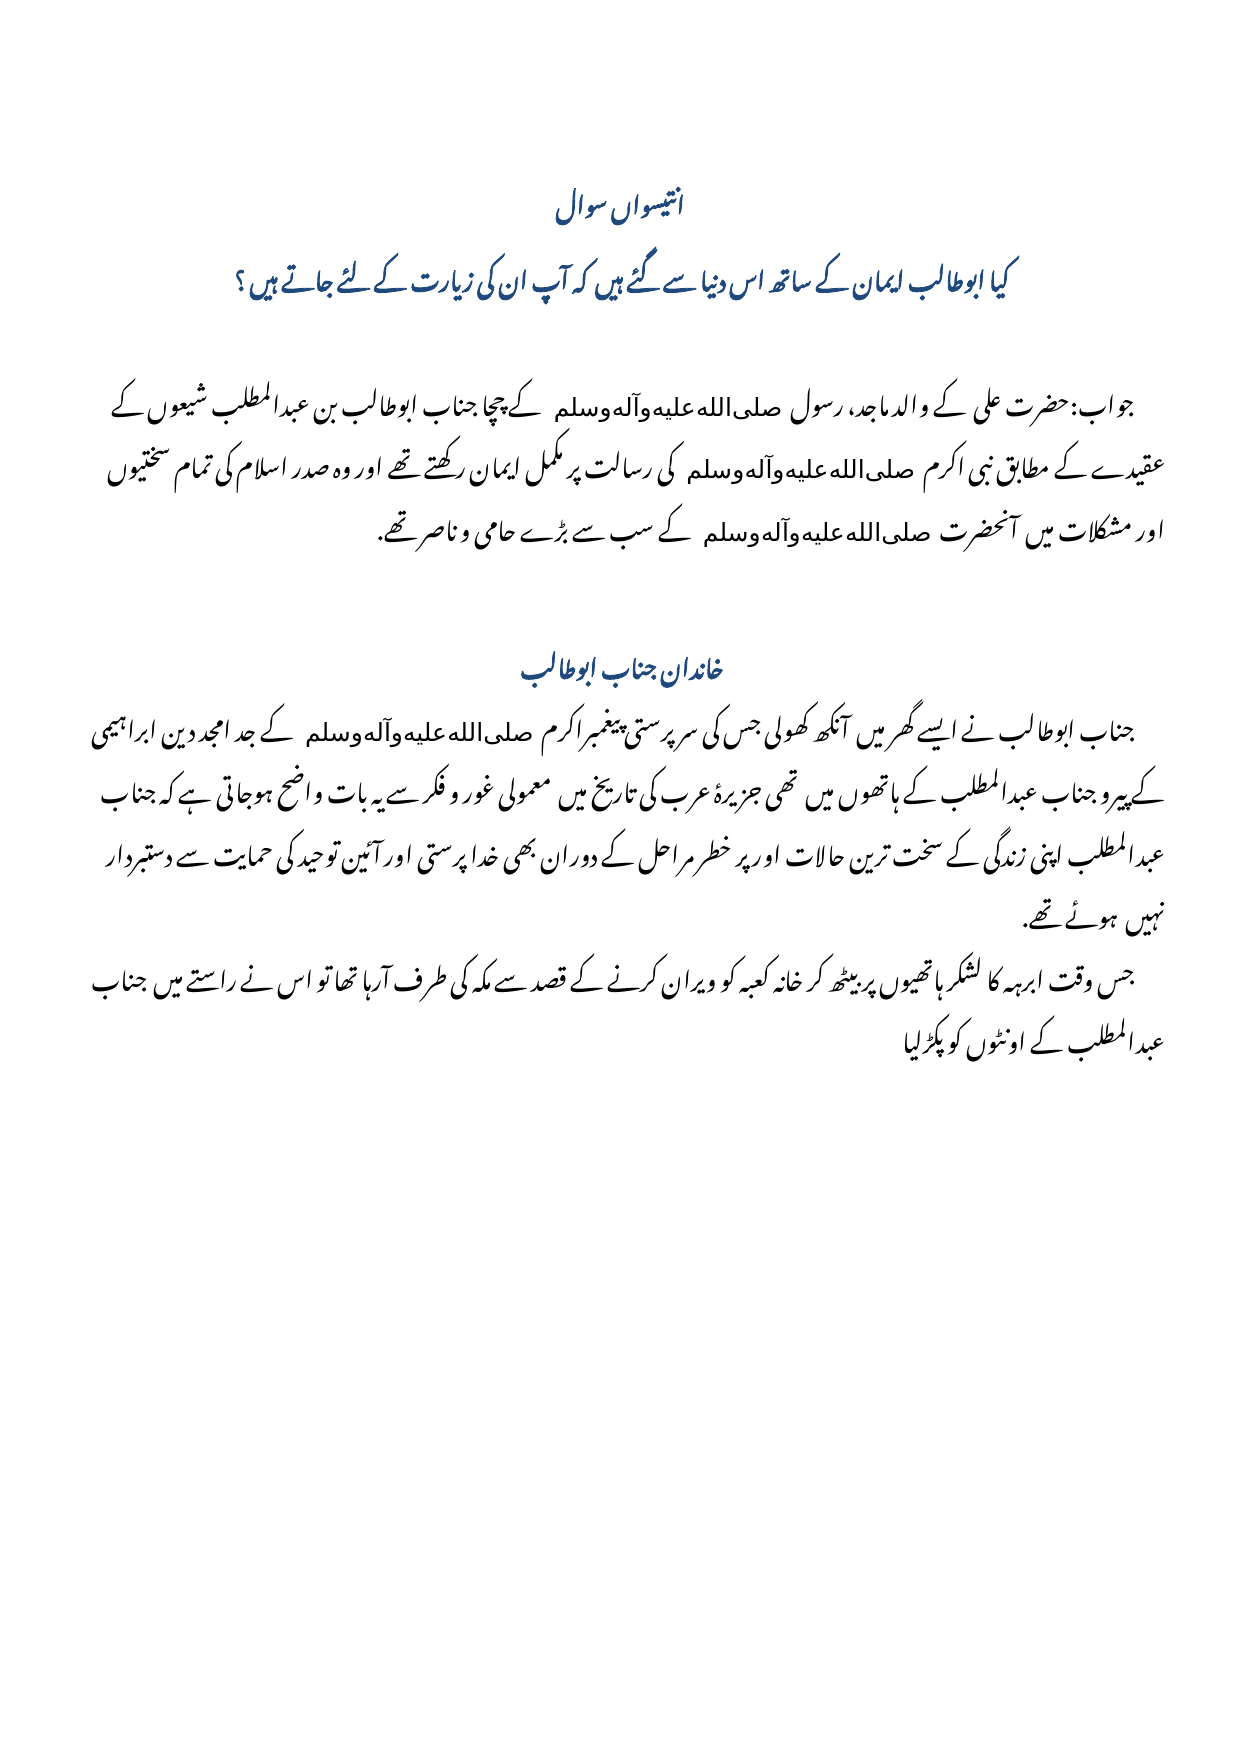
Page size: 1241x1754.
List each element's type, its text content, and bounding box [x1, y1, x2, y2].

subtitle انتیسواں سوال [75, 169, 1165, 231]
text جناب ابوطالب نے ایسے گھر میں آنکھ کھولی جس کی سرپرستی پیغمبراکرم صلى‌الله‌عليه‌وآله‌وسلم کے جد امجد دین ابراہیمی کے پیرو جناب عبدالمطلب کے ہاتھوں میں تھی جزیرۂ عرب کی تاریخ میں معمولی غور و فکر سے یہ بات واضح ہوجاتی ہے کہ جناب عبدالمطلب اپنی زندگی کے سخت ترین حالات اور پر خطر مراحل کے دوران بھی خدا پرستی اور آئین توحید کی حمایت سے دستبردار نہیں ہوئے تھے. [75, 694, 1165, 944]
subtitle خاندان جناب ابوطالب [75, 631, 1165, 694]
subtitle کیا ابوطالب ایمان کے ساتھ اس دنیا سے گئے ہیں کہ آپ ان کی زیارت کے لئے جاتے ہیں ؟ [75, 244, 1165, 306]
text جس وقت ابرہہ کا لشکر ہاتھیوں پر بیٹھ کر خانہ کعبہ کو ویران کرنے کے قصد سے مکہ کی طرف آرہا تھا تو اس نے راستے میں جناب عبدالمطلب کے اونٹوں کو پکڑلیا [75, 944, 1165, 1069]
text جواب:حضرت علی ـ کے والد ماجد، رسول صلى‌الله‌عليه‌وآله‌وسلم کے چچا جناب ابوطالب بن عبدالمطلب شیعوں کے عقیدے کے مطابق نبی اکرم صلى‌الله‌عليه‌وآله‌وسلم کی رسالت پر مکمل ایمان رکھتے تھے اور وہ صدر اسلام کی تمام سختیوں اور مشکلات میں آنحضرت صلى‌الله‌عليه‌وآله‌وسلم کے سب سے بڑے حامی و ناصر تھے. [75, 369, 1165, 556]
